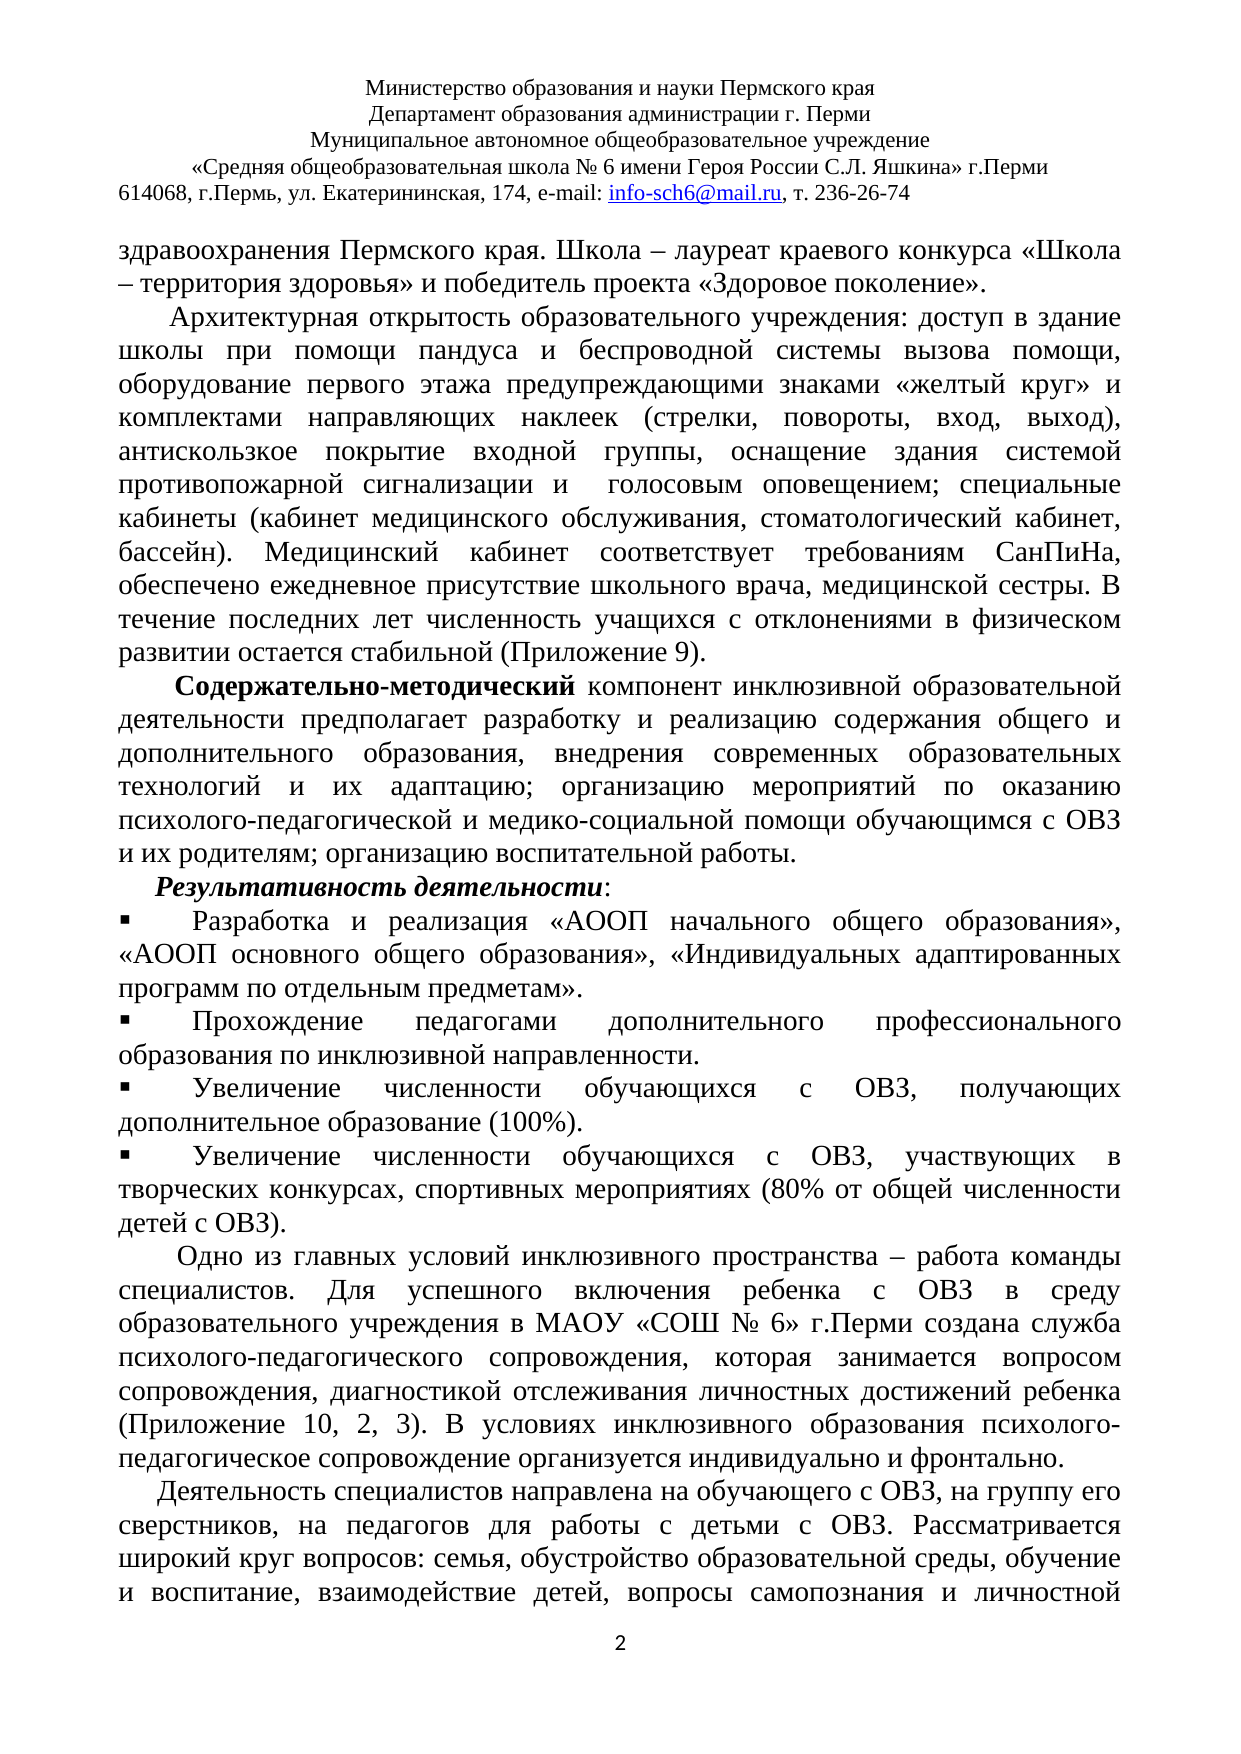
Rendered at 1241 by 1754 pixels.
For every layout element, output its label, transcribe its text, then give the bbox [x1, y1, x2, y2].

text Содержательно-методический компонент инклюзивной образовательной деятельности предполагает разработку и реализацию содержания общего и дополнительного образования, внедрения современных образовательных технологий и их адаптацию; организацию мероприятий по оказанию психолого-педагогической и медико-социальной помощи обучающимся с ОВЗ и их родителям; организацию воспитательной работы. [118, 668, 1122, 869]
list Разработка и реализация «АООП начального общего образования», «АООП основного общего образования», «Индивидуальных адаптированных программ по отдельным предметам». [118, 903, 1122, 1003]
list Прохождение педагогами дополнительного профессионального образования по инклюзивной направленности. [118, 1003, 1122, 1071]
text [118, 1473, 1122, 1607]
text Архитектурная открытость образовательного учреждения: доступ в здание школы при помощи пандуса и беспроводной системы вызова помощи, оборудование первого этажа предупреждающими знаками «желтый круг» и комплектами направляющих наклеек (стрелки, повороты, вход, выход), антискользкое покрытие входной группы, оснащение здания системой противопожарной сигнализации и голосовым оповещением; специальные кабинеты (кабинет медицинского обслуживания, стоматологический кабинет, бассейн). Медицинский кабинет соответствует требованиям СанПиНа, обеспечено ежедневное присутствие школьного врача, медицинской сестры. В течение последних лет численность учащихся с отклонениями в физическом развитии остается стабильной (Приложение 9). [118, 299, 1122, 668]
list Увеличение численности обучающихся с ОВЗ, получающих дополнительное образование (100%). [118, 1071, 1122, 1138]
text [118, 232, 1122, 299]
text Результативность деятельности: [118, 869, 1122, 903]
list Увеличение численности обучающихся с ОВЗ, участвующих в творческих конкурсах, спортивных мероприятиях (80% от общей численности детей с ОВЗ). [118, 1138, 1122, 1238]
text Одно из главных условий инклюзивного пространства – работа команды специалистов. Для успешного включения ребенка с ОВЗ в среду образовательного учреждения в МАОУ «СОШ № 6» г.Перми создана служба психолого-педагогического сопровождения, которая занимается вопросом сопровождения, диагностикой отслеживания личностных достижений ребенка (Приложение 10, 2, 3). В условиях инклюзивного образования психолого-педагогическое сопровождение организуется индивидуально и фронтально. [118, 1238, 1122, 1473]
